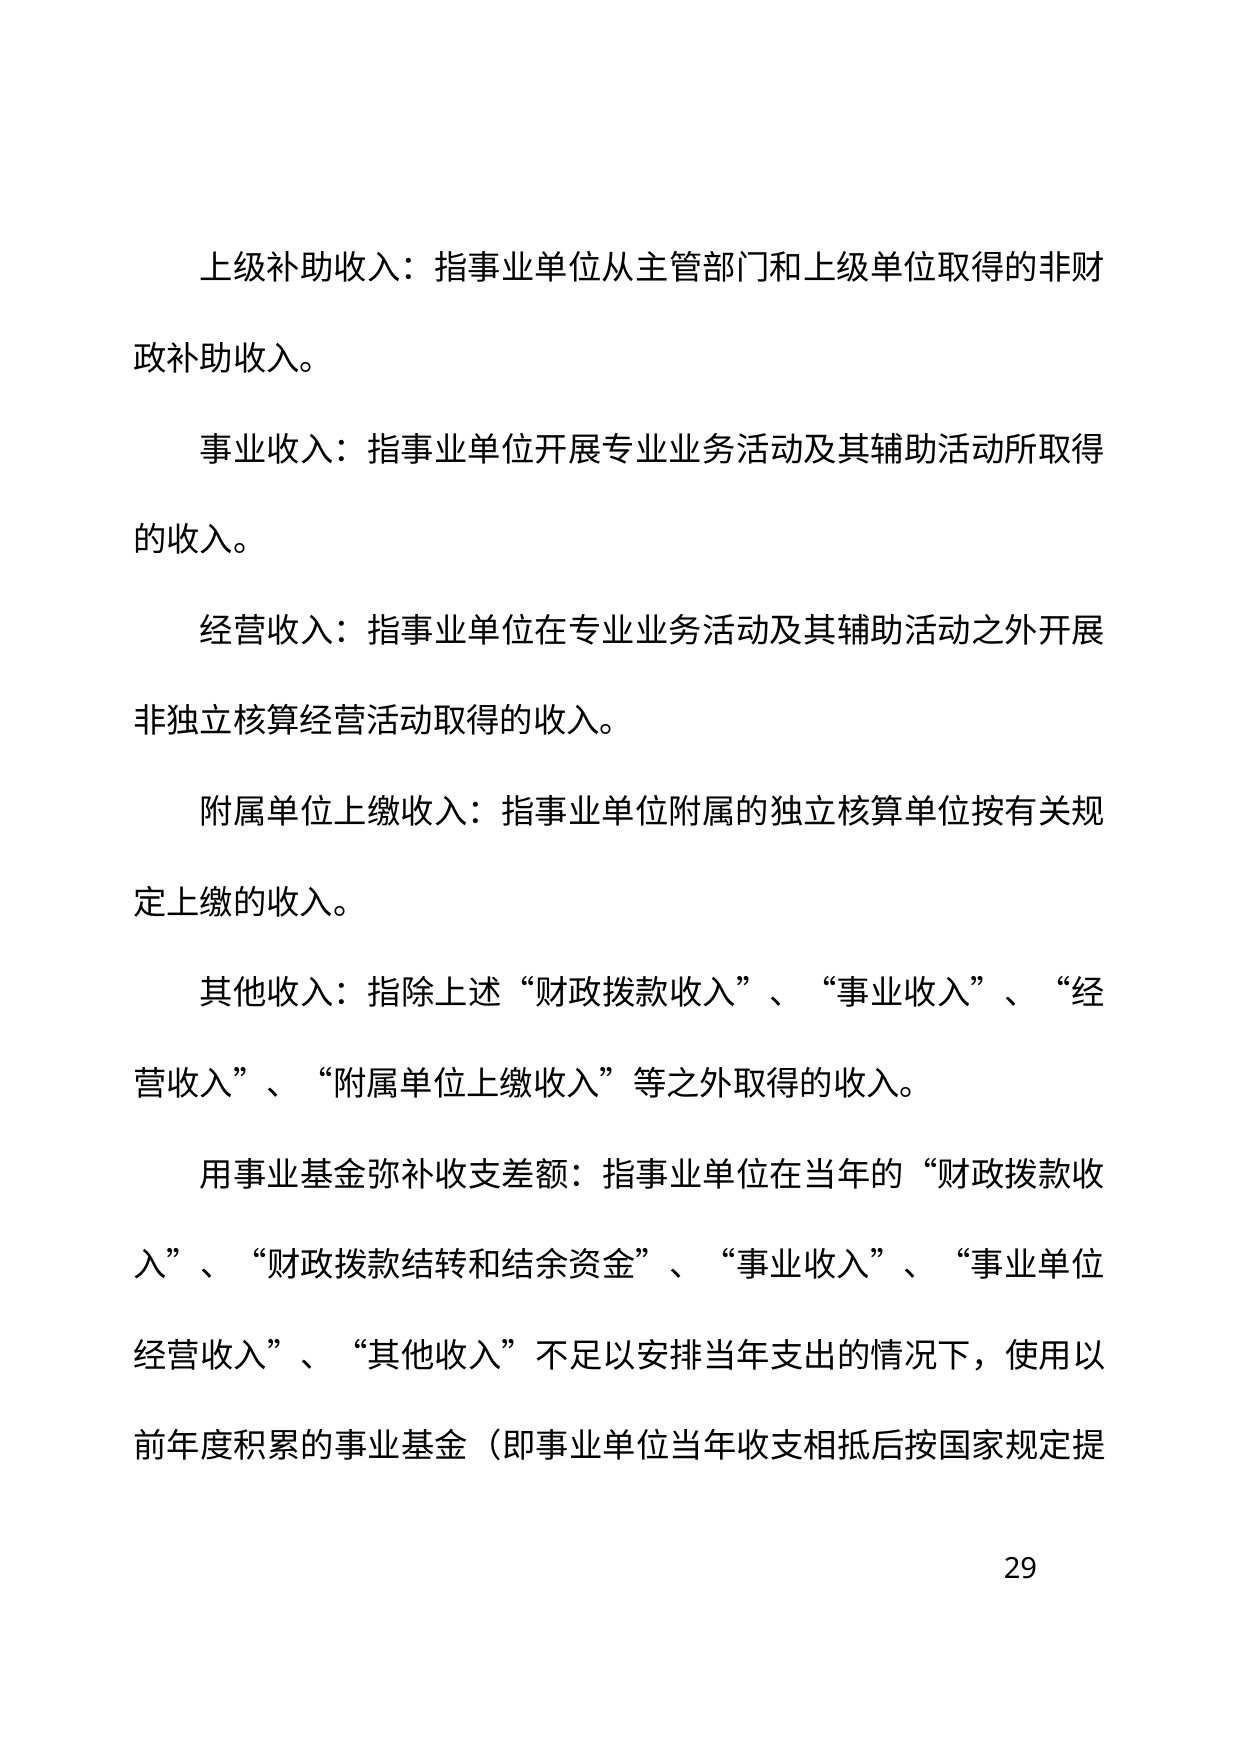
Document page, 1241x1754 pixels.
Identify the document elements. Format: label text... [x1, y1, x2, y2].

text 其他收入：指除上述“财政拨款收入”、“事业收入”、“经营收入”、“附属单位上缴收入”等之外取得的收入。 [133, 945, 1107, 1126]
text 上级补助收入：指事业单位从主管部门和上级单位取得的非财政补助收入。 [133, 220, 1107, 401]
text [133, 1126, 1107, 1489]
text 事业收入：指事业单位开展专业业务活动及其辅助活动所取得的收入。 [133, 401, 1107, 582]
text 附属单位上缴收入：指事业单位附属的独立核算单位按有关规定上缴的收入。 [133, 764, 1107, 945]
text 经营收入：指事业单位在专业业务活动及其辅助活动之外开展非独立核算经营活动取得的收入。 [133, 582, 1107, 764]
